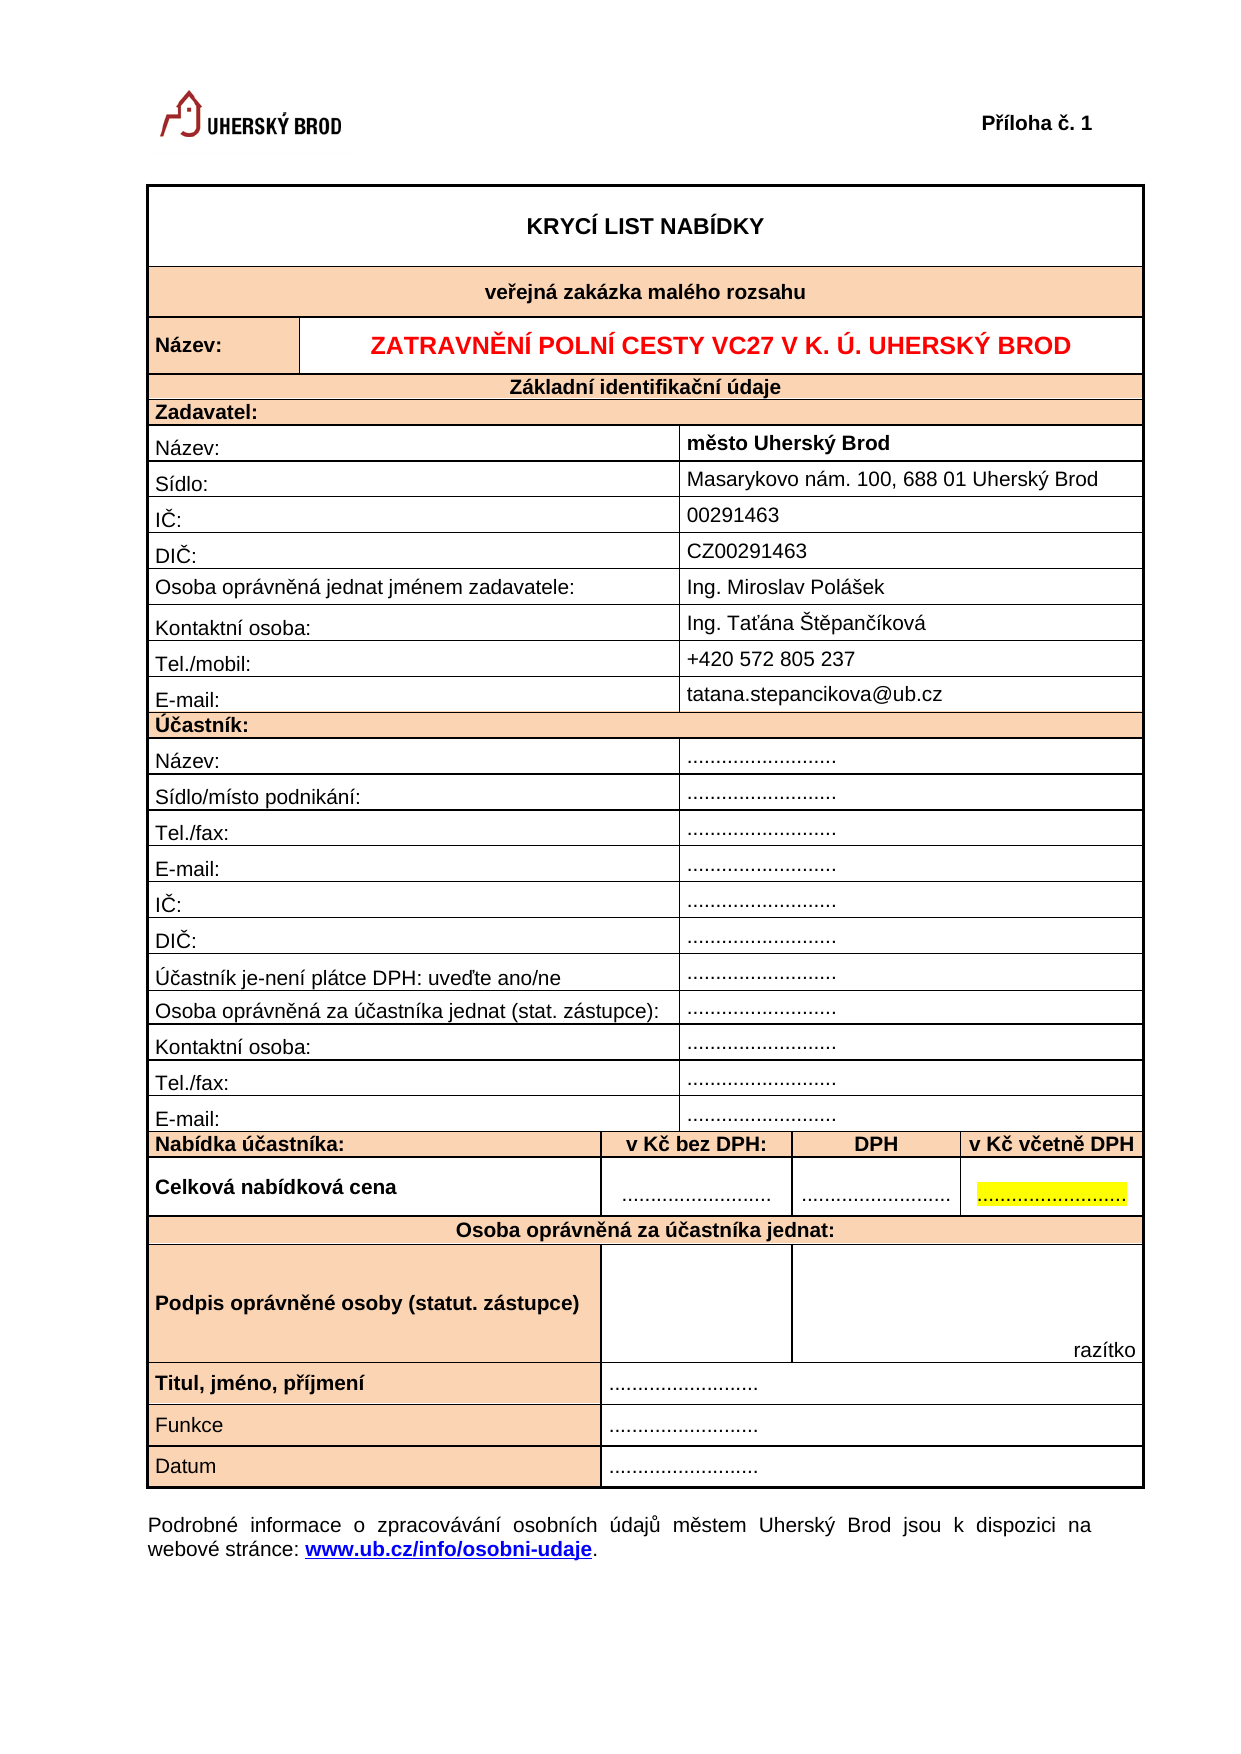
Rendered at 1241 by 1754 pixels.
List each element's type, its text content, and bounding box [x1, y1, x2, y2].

table_cell .......................... [680, 775, 1142, 809]
table_cell Osoba oprávněná za účastníka jednat (stat. zástupce): [149, 991, 679, 1023]
table_cell .......................... [602, 1447, 1142, 1486]
table_cell [602, 1245, 791, 1362]
table_cell Účastník: [149, 713, 1142, 737]
table_cell .......................... [602, 1405, 1142, 1445]
table_cell Účastník je-není plátce DPH: uveďte ano/ne [149, 954, 679, 990]
table_cell Nabídka účastníka: [149, 1132, 600, 1156]
table_cell .......................... [680, 1096, 1142, 1131]
table_cell Kontaktní osoba: [149, 1025, 679, 1059]
text Podrobné informace o zpracovávání osobních údajů městem Uherský Brod jsou k dispozici na webové stránce: www.ub.cz/info/osobni-udaje. [148, 1513, 1092, 1561]
table_cell .......................... [680, 811, 1142, 845]
table_cell DIČ: [149, 918, 679, 953]
table_cell Tel./fax: [149, 811, 679, 845]
table_cell Základní identifikační údaje [149, 375, 1142, 398]
table_cell Zadavatel: [149, 400, 1142, 424]
table_cell .......................... [680, 846, 1142, 881]
table_cell .......................... [680, 882, 1142, 917]
picture [147, 73, 354, 155]
table_cell Osoba oprávněná jednat jménem zadavatele: [149, 569, 679, 604]
table_cell zAtravnění polní cesty vc27 v k. ú. Uherský brod [300, 318, 1142, 373]
table_cell Kontaktní osoba: [149, 605, 679, 639]
table_cell Ing. Miroslav Polášek [680, 569, 1142, 604]
table_cell Tel./mobil: [149, 641, 679, 676]
table_cell Tel./fax: [149, 1061, 679, 1095]
table_cell .......................... [680, 1061, 1142, 1095]
table_cell Datum [149, 1447, 600, 1486]
table_cell Osoba oprávněná za účastníka jednat: [149, 1217, 1142, 1243]
table_cell .......................... [680, 954, 1142, 990]
table_cell Titul, jméno, příjmení [149, 1363, 600, 1403]
table_cell DPH [793, 1132, 960, 1156]
table_cell E-mail: [149, 846, 679, 881]
table_cell IČ: [149, 497, 679, 532]
table_cell Masarykovo nám. 100, 688 01 Uherský Brod [680, 462, 1142, 496]
table_cell .......................... [680, 739, 1142, 773]
table_cell .......................... [602, 1363, 1142, 1403]
table_cell 00291463 [680, 497, 1142, 532]
table_cell IČ: [149, 882, 679, 917]
table_cell v Kč včetně DPH [961, 1132, 1142, 1156]
table_cell Název: [149, 739, 679, 773]
table_header KRYCÍ LIST NABÍDKY [149, 187, 1142, 266]
table_cell Ing. Taťána Štěpančíková [680, 605, 1142, 639]
table_cell Sídlo: [149, 462, 679, 496]
table_cell veřejná zakázka malého rozsahu [149, 267, 1142, 316]
table_cell razítko [793, 1245, 1142, 1362]
table_cell město Uherský Brod [680, 426, 1142, 460]
table_cell Celková nabídková cena [149, 1158, 600, 1215]
table_cell E-mail: [149, 1096, 679, 1131]
table_cell CZ00291463 [680, 533, 1142, 568]
table_cell Sídlo/místo podnikání: [149, 775, 679, 809]
table_cell .......................... [680, 1025, 1142, 1059]
table_cell .......................... [793, 1158, 960, 1215]
table_cell Podpis oprávněné osoby (statut. zástupce) [149, 1245, 600, 1362]
table_cell E-mail: [149, 677, 679, 711]
table_cell DIČ: [149, 533, 679, 568]
table_cell tatana.stepancikova@ub.cz [680, 677, 1142, 711]
table_cell .......................... [961, 1158, 1142, 1215]
table_cell v Kč bez DPH: [602, 1132, 791, 1156]
table_cell .......................... [602, 1158, 791, 1215]
table_cell Název: [149, 426, 679, 460]
table_cell Funkce [149, 1405, 600, 1445]
table_cell .......................... [680, 918, 1142, 953]
table_cell +420 572 805 237 [680, 641, 1142, 676]
table_cell Název: [149, 318, 299, 373]
table_cell .......................... [680, 991, 1142, 1023]
